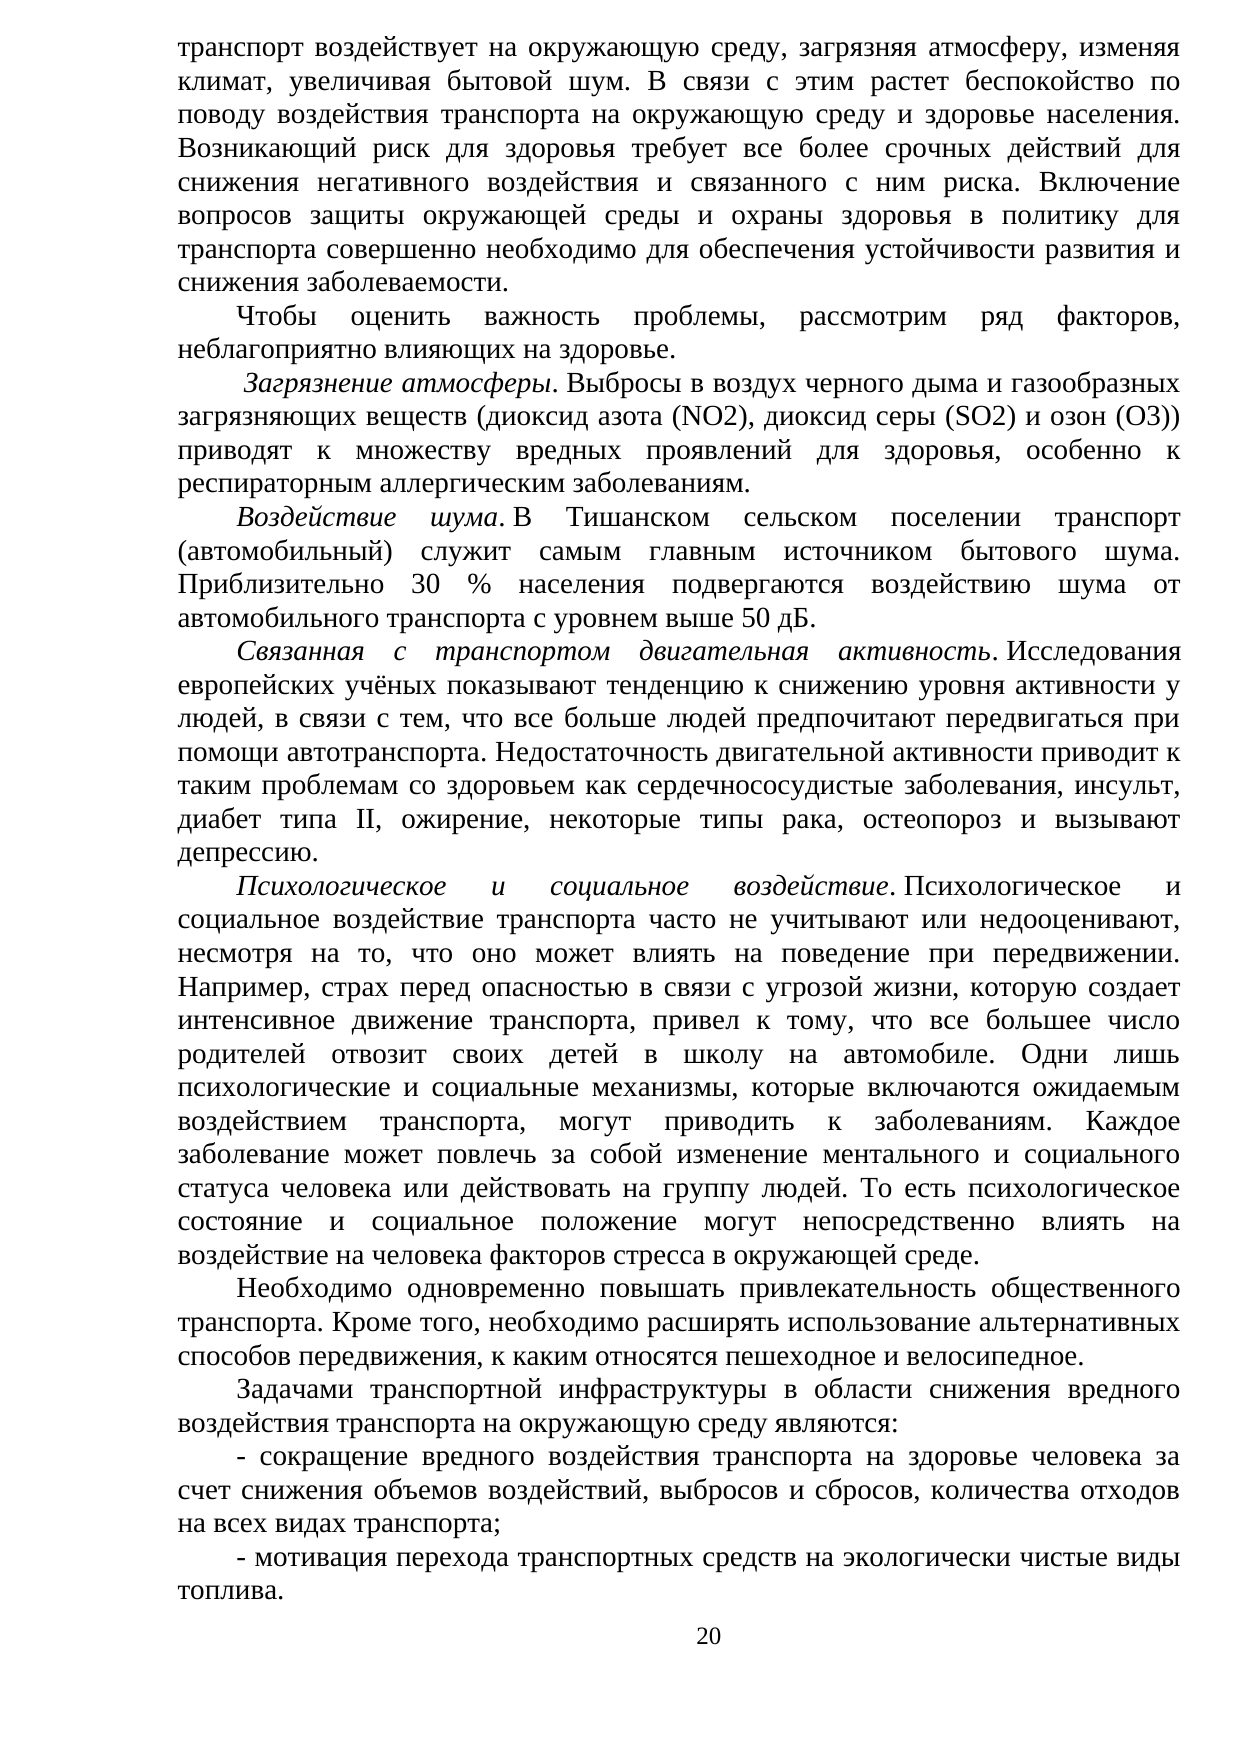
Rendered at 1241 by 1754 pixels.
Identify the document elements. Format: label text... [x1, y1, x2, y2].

text Необходимо одновременно повышать привлекательность общественного транспорта. Кроме того, необходимо расширять использование альтернативных способов передвижения, к каким относятся пешеходное и велосипедное. [177, 1271, 1181, 1371]
text Связанная с транспортом двигательная активность. Исследования европейских учёных показывают тенденцию к снижению уровня активности у людей, в связи с тем, что все больше людей предпочитают передвигаться при помощи автотранспорта. Недостаточность двигательной активности приводит к таким проблемам со здоровьем как сердечнососудистые заболевания, инсульт, диабет типа II, ожирение, некоторые типы рака, остеопороз и вызывают депрессию. [177, 633, 1181, 868]
text Чтобы оценить важность проблемы, рассмотрим ряд факторов, неблагоприятно влияющих на здоровье. [177, 298, 1181, 365]
text Загрязнение атмосферы. Выбросы в воздух черного дыма и газообразных загрязняющих веществ (диоксид азота (NO2), диоксид серы (SO2) и озон (О3)) приводят к множеству вредных проявлений для здоровья, особенно к респираторным аллергическим заболеваниям. [177, 365, 1181, 499]
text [177, 29, 1181, 298]
text - мотивация перехода транспортных средств на экологически чистые виды топлива. [177, 1539, 1181, 1606]
text Психологическое и социальное воздействие. Психологическое и социальное воздействие транспорта часто не учитывают или недооценивают, несмотря на то, что оно может влиять на поведение при передвижении. Например, страх перед опасностью в связи с угрозой жизни, которую создает интенсивное движение транспорта, привел к тому, что все большее число родителей отвозит своих детей в школу на автомобиле. Одни лишь психологические и социальные механизмы, которые включаются ожидаемым воздействием транспорта, могут приводить к заболеваниям. Каждое заболевание может повлечь за собой изменение ментального и социального статуса человека или действовать на группу людей. То есть психологическое состояние и социальное положение могут непосредственно влиять на воздействие на человека факторов стресса в окружающей среде. [177, 868, 1181, 1271]
text Воздействие шума. В Тишанском сельском поселении транспорт (автомобильный) служит самым главным источником бытового шума. Приблизительно 30 % населения подвергаются воздействию шума от автомобильного транспорта с уровнем выше 50 дБ. [177, 499, 1181, 633]
text Задачами транспортной инфраструктуры в области снижения вредного воздействия транспорта на окружающую среду являются: [177, 1371, 1181, 1438]
text - сокращение вредного воздействия транспорта на здоровье человека за счет снижения объемов воздействий, выбросов и сбросов, количества отходов на всех видах транспорта; [177, 1438, 1181, 1539]
